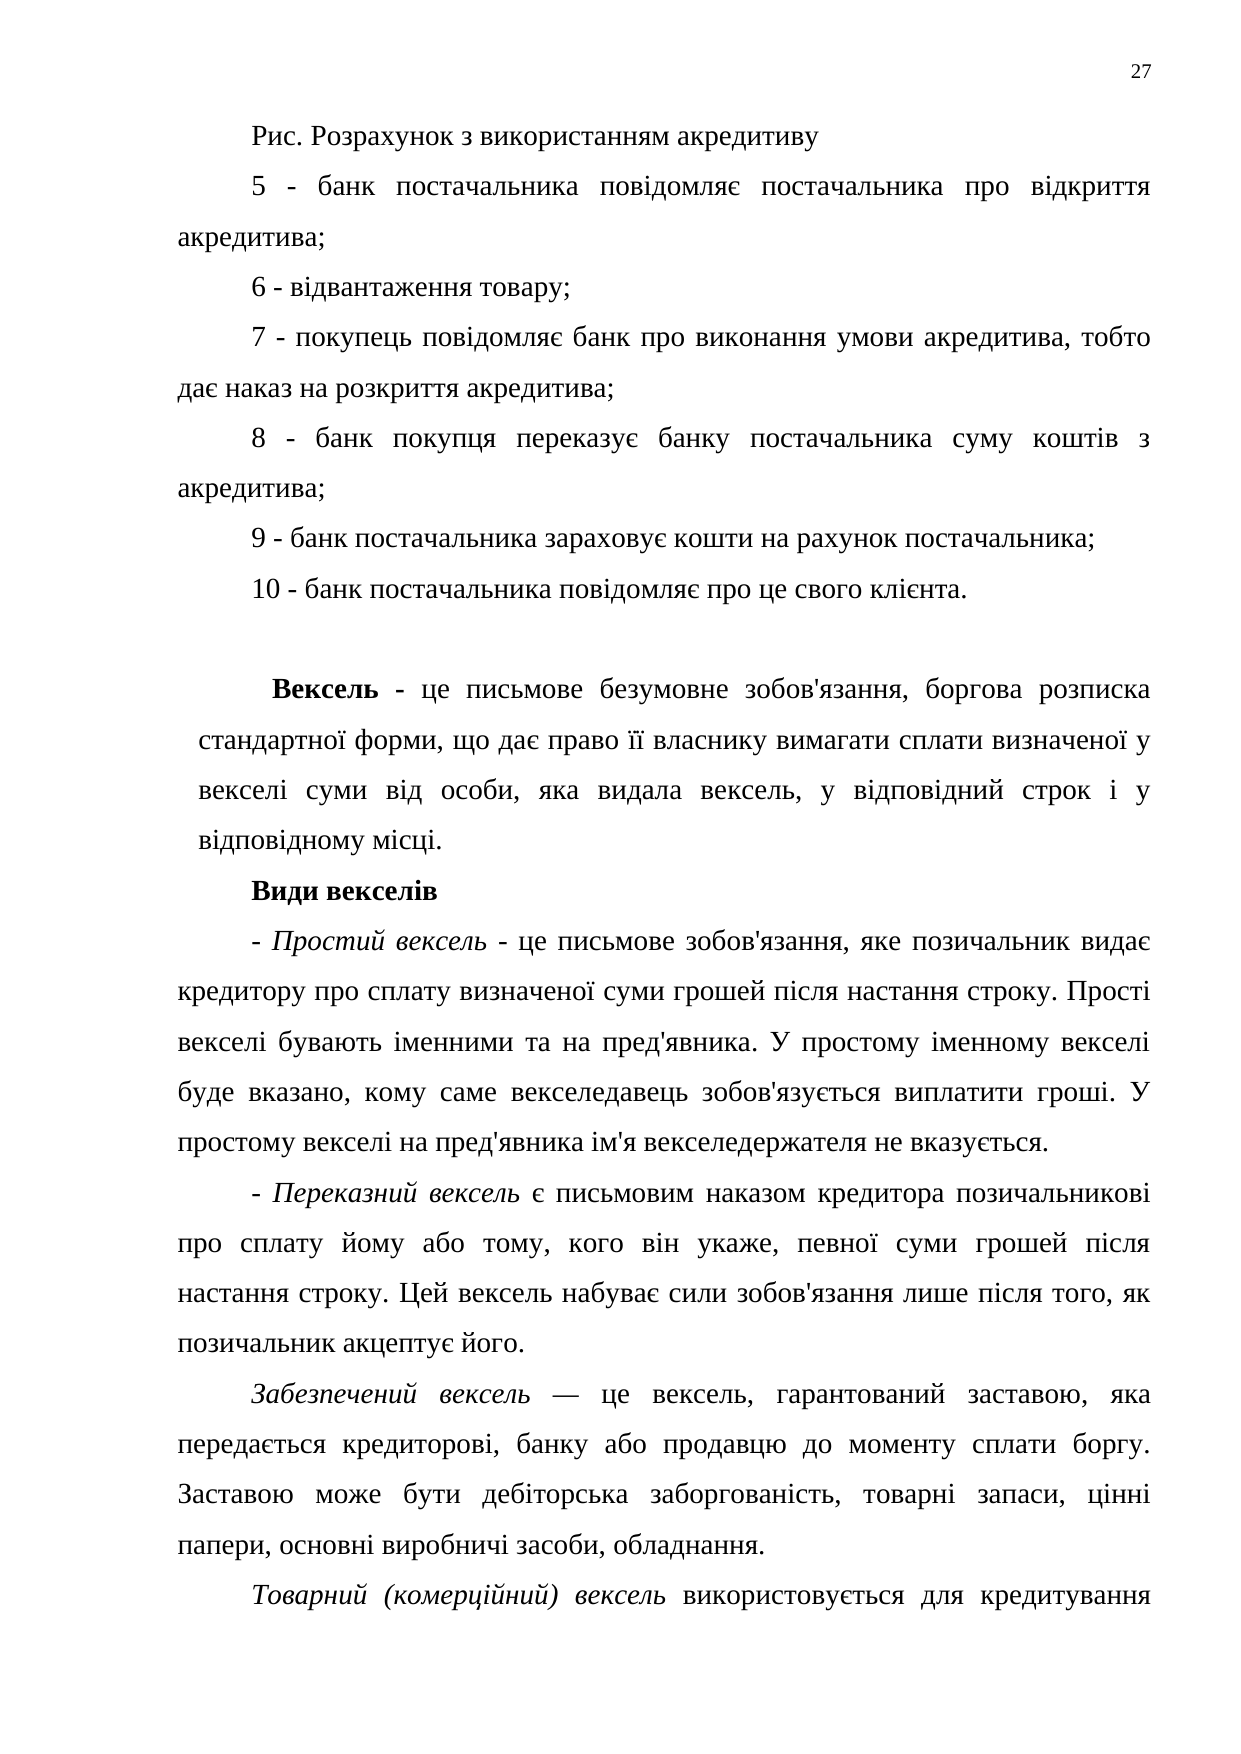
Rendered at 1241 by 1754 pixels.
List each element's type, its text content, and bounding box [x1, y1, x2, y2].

text Забезпечений вексель — це вексель, гарантований заставою, яка передається кредиторові, банку або продавцю до моменту сплати боргу. Заставою може бути дебіторська заборгованість, товарні запаси, цінні папери, основні виробничі засоби, обладнання. [177, 1376, 1152, 1560]
text 7 - покупець повідомляє банк про виконання умови акредитива, тобто дає наказ на розкриття акредитива; [177, 319, 1152, 403]
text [177, 1577, 1152, 1611]
text 6 - відвантаження товару; [177, 269, 1152, 303]
text 8 - банк покупця переказує банку постачальника суму коштів з акредитива; [177, 420, 1152, 504]
text 10 - банк постачальника повідомляє про це свого клієнта. [177, 571, 1152, 604]
text Рис. Розрахунок з використанням акредитиву [177, 118, 1152, 152]
subtitle Види векселів [177, 873, 1152, 906]
text - Простий вексель - це письмове зобов'язання, яке позичальник видає кредитору про сплату визначеної суми грошей після настання строку. Прості векселі бувають іменними та на пред'явника. У простому іменному векселі буде вказано, кому саме векселедавець зобов'язується виплатити гроші. У простому векселі на пред'явника ім'я векселедержателя не вказується. [177, 923, 1152, 1158]
text 9 - банк постачальника зараховує кошти на рахунок постачальника; [177, 521, 1152, 554]
text - Переказний вексель є письмовим наказом кредитора позичальникові про сплату йому або тому, кого він укаже, певної суми грошей після настання строку. Цей вексель набуває сили зобов'язання лише після того, як позичальник акцептує його. [177, 1175, 1152, 1359]
text Вексель - це письмове безумовне зобов'язання, боргова розписка стандартної форми, що дає право її власнику вимагати сплати визначеної у векселі суми від особи, яка видала вексель, у відповідний строк і у відповідному місці. [198, 672, 1152, 856]
text 5 - банк постачальника повідомляє постачальника про відкриття акредитива; [177, 168, 1152, 252]
